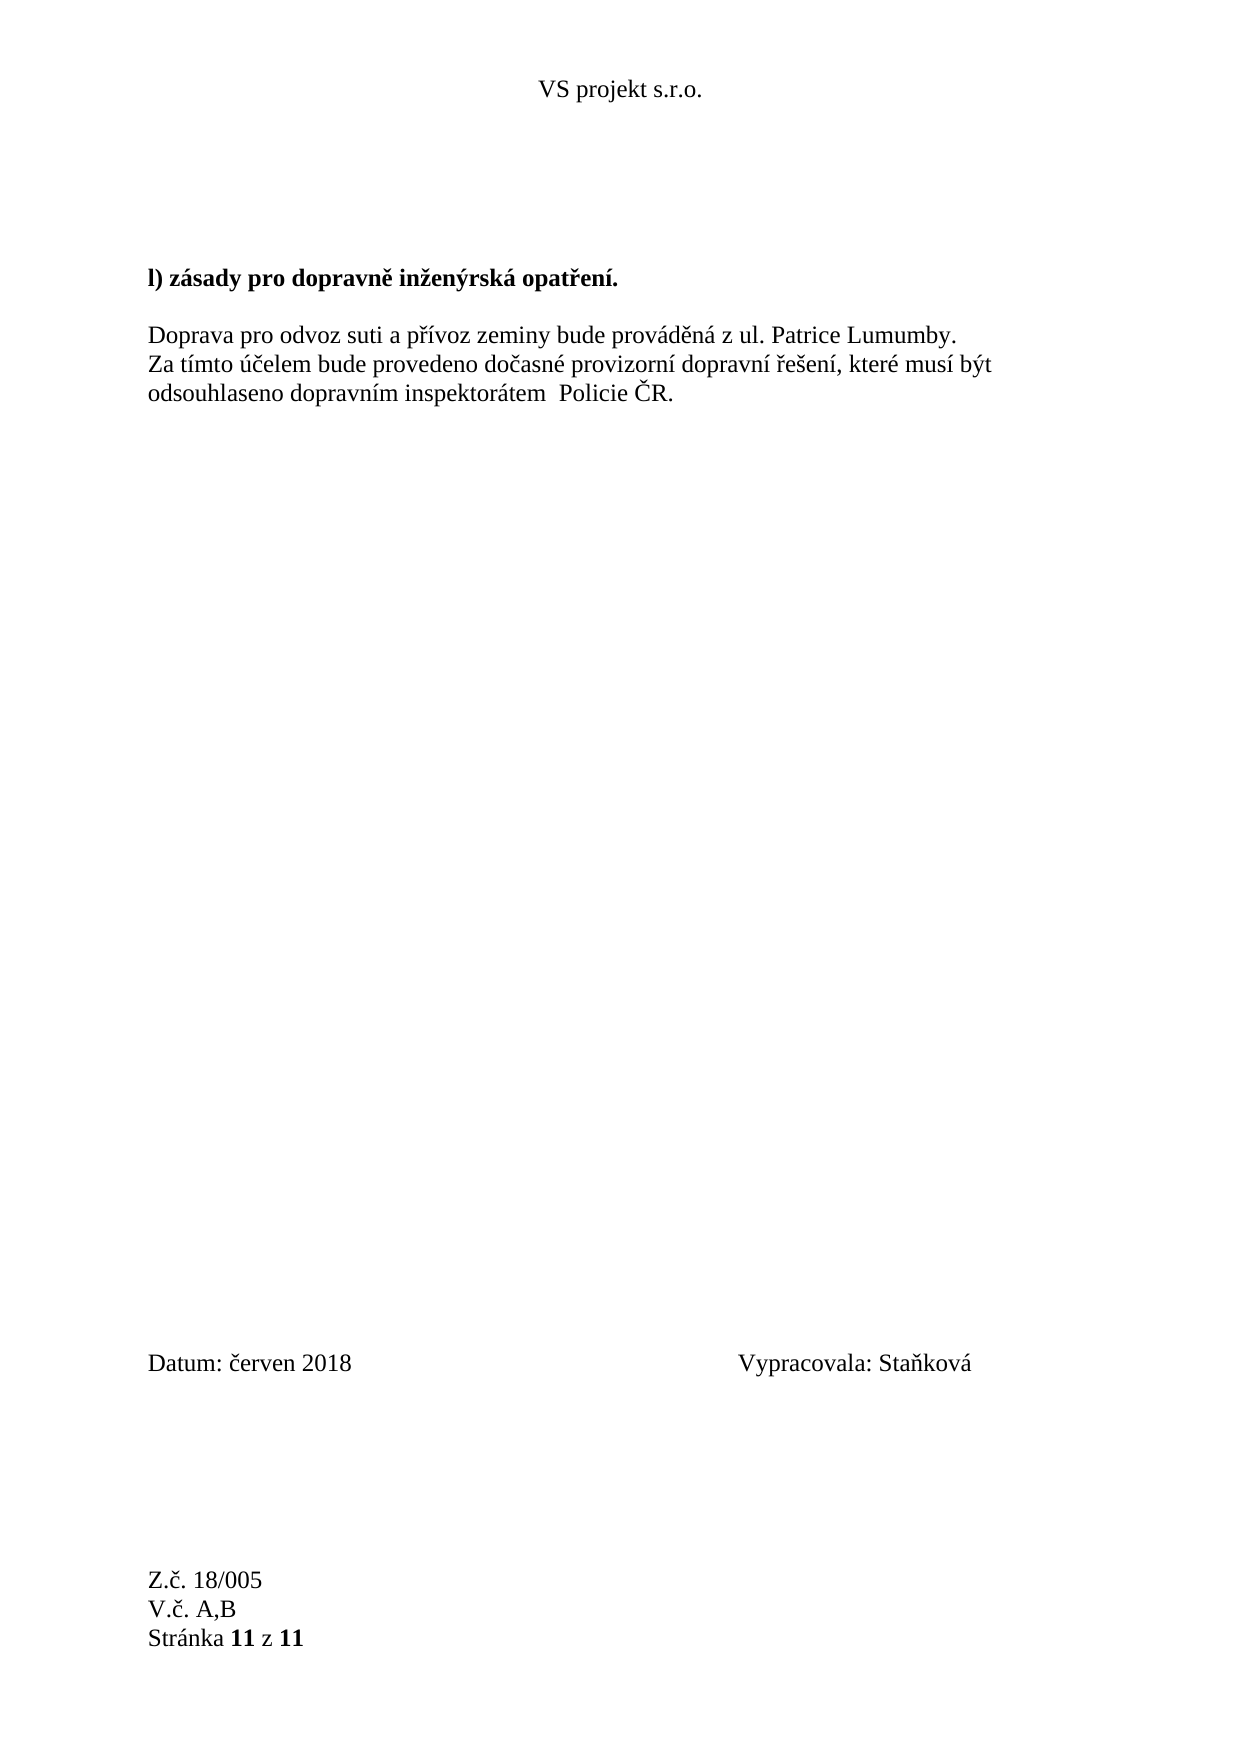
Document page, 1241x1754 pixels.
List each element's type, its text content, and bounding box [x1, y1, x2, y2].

text Za tímto účelem bude provedeno dočasné provizorní dopravní řešení, které musí být odsouhlaseno dopravním inspektorátem Policie ČR. [148, 349, 1093, 406]
text Doprava pro odvoz suti a přívoz zeminy bude prováděná z ul. Patrice Lumumby. [148, 320, 1093, 349]
text l) zásady pro dopravně inženýrská opatření. [148, 263, 1093, 291]
text Datum: červen 2018 Vypracovala: Staňková [148, 1348, 1093, 1377]
